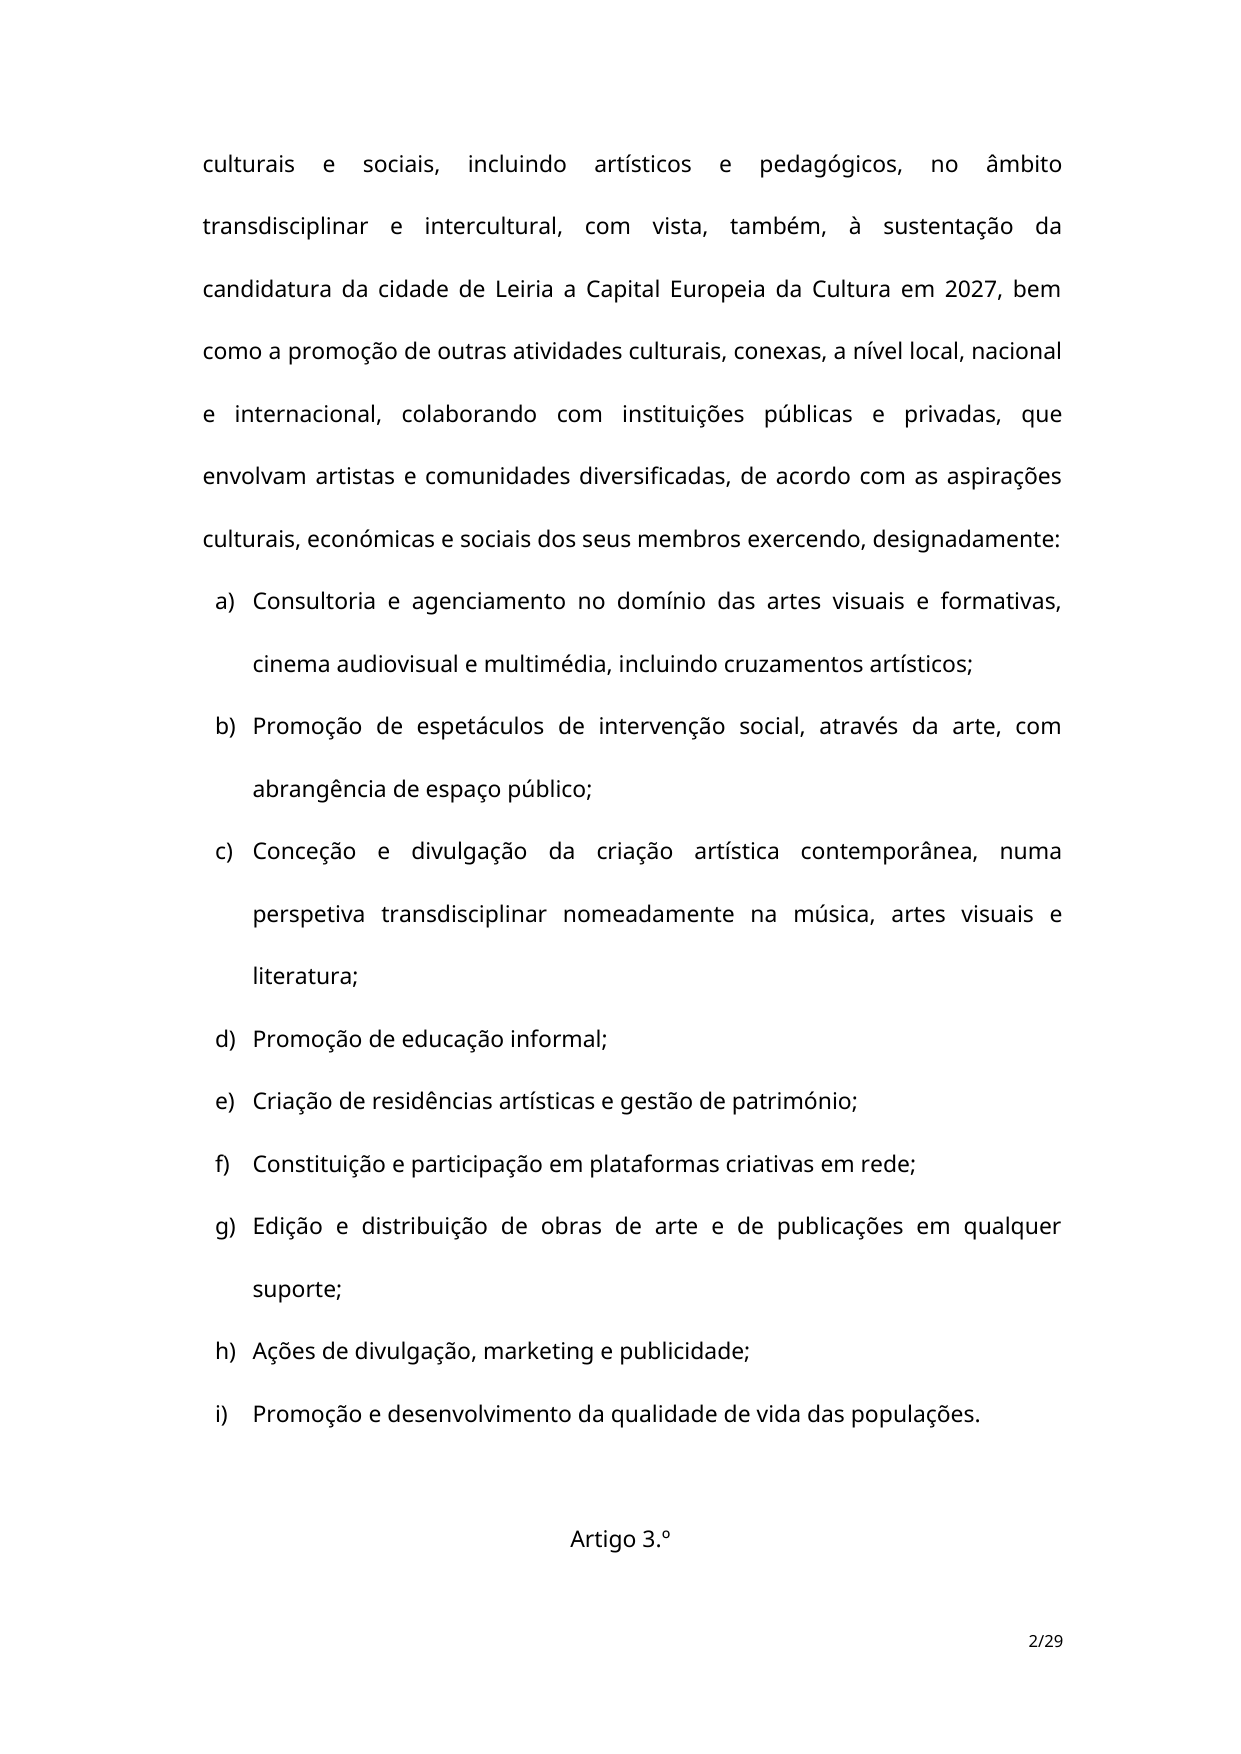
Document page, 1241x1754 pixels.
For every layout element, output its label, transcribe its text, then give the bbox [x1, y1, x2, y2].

text Artigo 3.º [177, 1523, 1063, 1554]
list Promoção de educação informal; [215, 1023, 1063, 1054]
list Promoção de espetáculos de intervenção social, através da arte, com abrangência de espaço público; [215, 710, 1063, 804]
list Constituição e participação em plataformas criativas em rede; [215, 1148, 1063, 1179]
list Ações de divulgação, marketing e publicidade; [215, 1335, 1063, 1366]
list Promoção e desenvolvimento da qualidade de vida das populações. [215, 1398, 1063, 1429]
list Conceção e divulgação da criação artística contemporânea, numa perspetiva transdisciplinar nomeadamente na música, artes visuais e literatura; [215, 835, 1063, 991]
list Consultoria e agenciamento no domínio das artes visuais e formativas, cinema audiovisual e multimédia, incluindo cruzamentos artísticos; [215, 585, 1063, 679]
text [202, 148, 1063, 554]
list Edição e distribuição de obras de arte e de publicações em qualquer suporte; [215, 1210, 1063, 1304]
list Criação de residências artísticas e gestão de património; [215, 1085, 1063, 1116]
